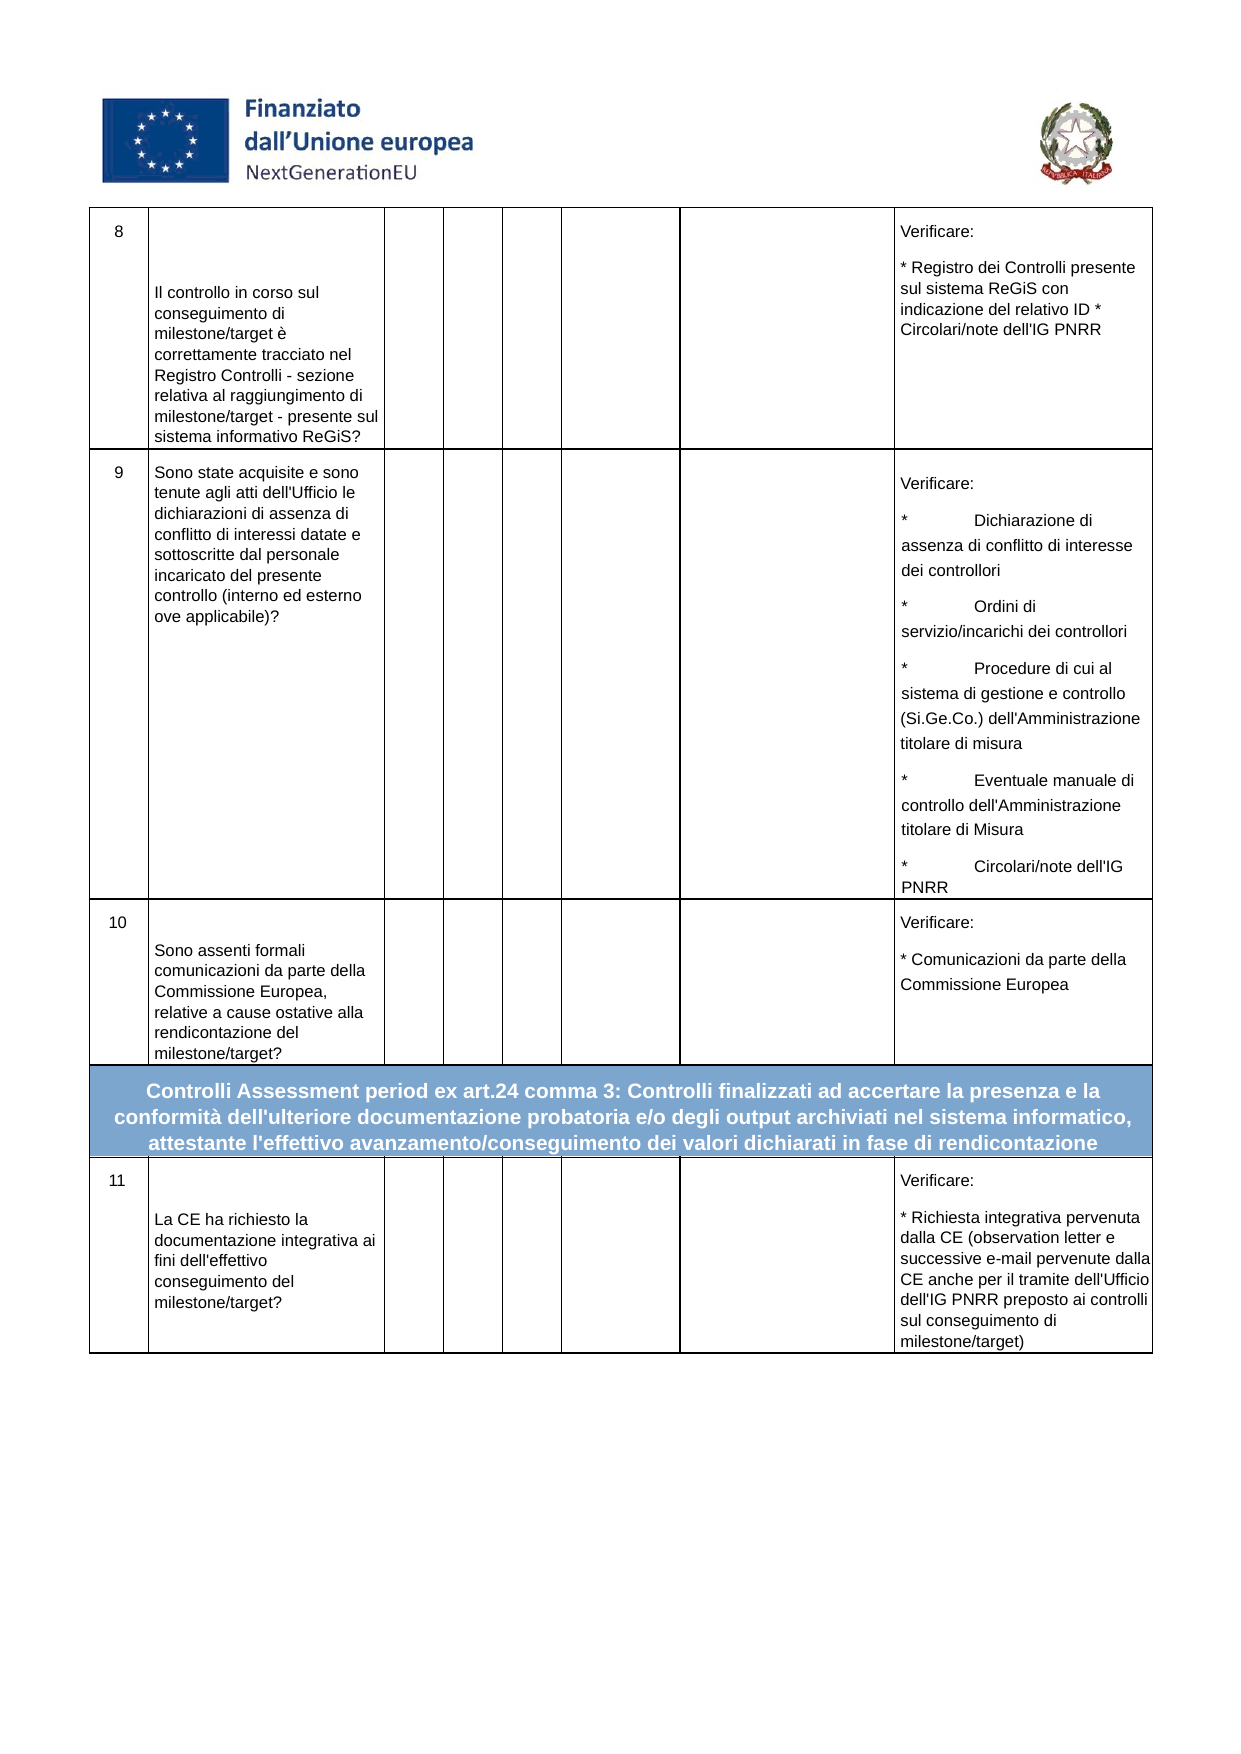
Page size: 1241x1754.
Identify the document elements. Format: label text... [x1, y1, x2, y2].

table_cell [444, 1158, 502, 1352]
table_cell [681, 1158, 894, 1352]
table_cell [681, 450, 894, 898]
table_cell [385, 208, 443, 448]
table_cell [385, 450, 443, 898]
table_cell Verificare: Dichiarazione di assenza di conflitto di interesse dei controllori Ordini di servizio/incarichi dei controllori Procedure di cui al sistema di gestione e controllo (Si.Ge.Co.) dell'Amministrazione titolare di misura Eventuale manuale di controllo dell'Amministrazione titolare di Misura Circolari/note dell'IG PNRR [895, 450, 1152, 898]
table_cell Sono state acquisite e sono tenute agli atti dell'Ufficio le dichiarazioni di assenza di conflitto di interessi datate e sottoscritte dal personale incaricato del presente controllo (interno ed esterno ove applicabile)? [149, 450, 384, 898]
table_cell [681, 208, 894, 448]
table_cell [444, 450, 502, 898]
table_cell [444, 208, 502, 448]
table_cell Verificare: * Comunicazioni da parte della Commissione Europea [895, 900, 1152, 1064]
table_cell [503, 1158, 561, 1352]
table_cell [562, 450, 679, 898]
table_cell Verificare: * Richiesta integrativa pervenuta dalla CE (observation letter e successive e-mail pervenute dalla CE anche per il tramite dell'Ufficio dell'IG PNRR preposto ai controlli sul conseguimento di milestone/target) [895, 1158, 1152, 1352]
table_cell Verificare: * Registro dei Controlli presente sul sistema ReGiS con indicazione del relativo ID * Circolari/note dell'IG PNRR [895, 208, 1152, 448]
table_cell [681, 900, 894, 1064]
picture [89, 88, 491, 194]
table_cell [444, 900, 502, 1064]
picture [1033, 88, 1127, 194]
table_cell [562, 900, 679, 1064]
table_cell [385, 900, 443, 1064]
table_cell [562, 1158, 679, 1352]
table_cell 11 [90, 1158, 148, 1352]
table_cell La CE ha richiesto la documentazione integrativa ai fini dell'effettivo conseguimento del milestone/target? [149, 1158, 384, 1352]
table_cell Controlli Assessment period ex art.24 comma 3: Controlli finalizzati ad accertare la presenza e la conformità dell'ulteriore documentazione probatoria e/o degli output archiviati nel sistema informatico, attestante l'effettivo avanzamento/conseguimento dei valori dichiarati in fase di rendicontazione [90, 1066, 1152, 1156]
table_cell 8 [90, 208, 148, 448]
table_cell Il controllo in corso sul conseguimento di milestone/target è correttamente tracciato nel Registro Controlli - sezione relativa al raggiungimento di milestone/target - presente sul sistema informativo ReGiS? [149, 208, 384, 448]
table_cell [562, 208, 679, 448]
table_cell Sono assenti formali comunicazioni da parte della Commissione Europea, relative a cause ostative alla rendicontazione del milestone/target? [149, 900, 384, 1064]
table_cell [385, 1158, 443, 1352]
table_cell 10 [90, 900, 148, 1064]
table_cell [503, 208, 561, 448]
table_cell [503, 900, 561, 1064]
table_cell [503, 450, 561, 898]
table_cell 9 [90, 450, 148, 898]
